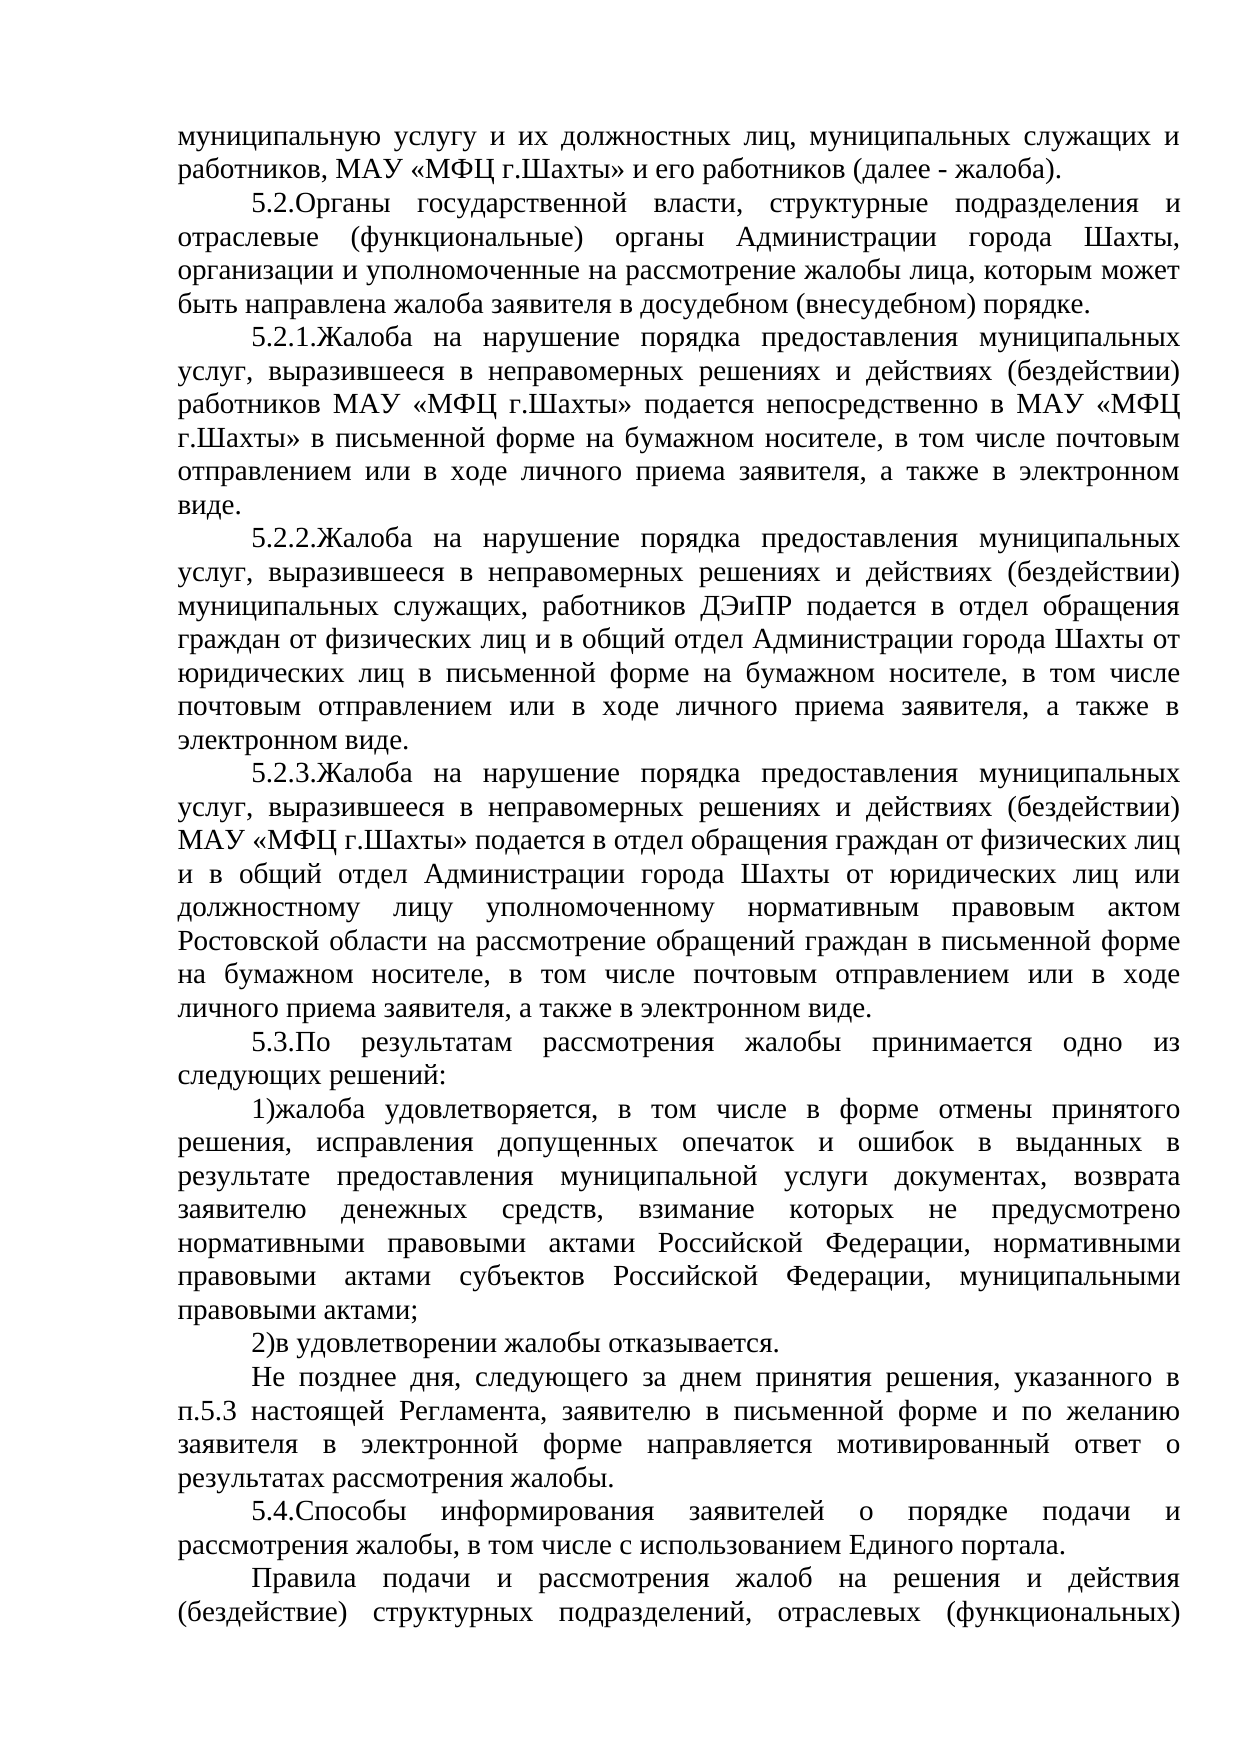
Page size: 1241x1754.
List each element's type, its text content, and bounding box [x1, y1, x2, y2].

text 5.2.2.Жалоба на нарушение порядка предоставления муниципальных услуг, выразившееся в неправомерных решениях и действиях (бездействии) муниципальных служащих, работников ДЭиПР подается в отдел обращения граждан от физических лиц и в общий отдел Администрации города Шахты от юридических лиц в письменной форме на бумажном носителе, в том числе почтовым отправлением или в ходе личного приема заявителя, а также в электронном виде. [177, 521, 1181, 755]
text 2)в удовлетворении жалобы отказывается. [177, 1326, 1181, 1359]
text 5.2.1.Жалоба на нарушение порядка предоставления муниципальных услуг, выразившееся в неправомерных решениях и действиях (бездействии) работников МАУ «МФЦ г.Шахты» подается непосредственно в МАУ «МФЦ г.Шахты» в письменной форме на бумажном носителе, в том числе почтовым отправлением или в ходе личного приема заявителя, а также в электронном виде. [177, 319, 1181, 521]
text 5.3.По результатам рассмотрения жалобы принимается одно из следующих решений: [177, 1024, 1181, 1091]
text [177, 118, 1181, 185]
text 5.2.Органы государственной власти, структурные подразделения и отраслевые (функциональные) органы Администрации города Шахты, организации и уполномоченные на рассмотрение жалобы лица, которым может быть направлена жалоба заявителя в досудебном (внесудебном) порядке. [177, 185, 1181, 319]
text 5.4.Способы информирования заявителей о порядке подачи и рассмотрения жалобы, в том числе с использованием Единого портала. [177, 1493, 1181, 1560]
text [177, 1560, 1181, 1627]
text 5.2.3.Жалоба на нарушение порядка предоставления муниципальных услуг, выразившееся в неправомерных решениях и действиях (бездействии) МАУ «МФЦ г.Шахты» подается в отдел обращения граждан от физических лиц и в общий отдел Администрации города Шахты от юридических лиц или должностному лицу уполномоченному нормативным правовым актом Ростовской области на рассмотрение обращений граждан в письменной форме на бумажном носителе, в том числе почтовым отправлением или в ходе личного приема заявителя, а также в электронном виде. [177, 755, 1181, 1024]
text Не позднее дня, следующего за днем принятия решения, указанного в п.5.3 настоящей Регламента, заявителю в письменной форме и по желанию заявителя в электронной форме направляется мотивированный ответ о результатах рассмотрения жалобы. [177, 1359, 1181, 1493]
text 1)жалоба удовлетворяется, в том числе в форме отмены принятого решения, исправления допущенных опечаток и ошибок в выданных в результате предоставления муниципальной услуги документах, возврата заявителю денежных средств, взимание которых не предусмотрено нормативными правовыми актами Российской Федерации, нормативными правовыми актами субъектов Российской Федерации, муниципальными правовыми актами; [177, 1091, 1181, 1326]
